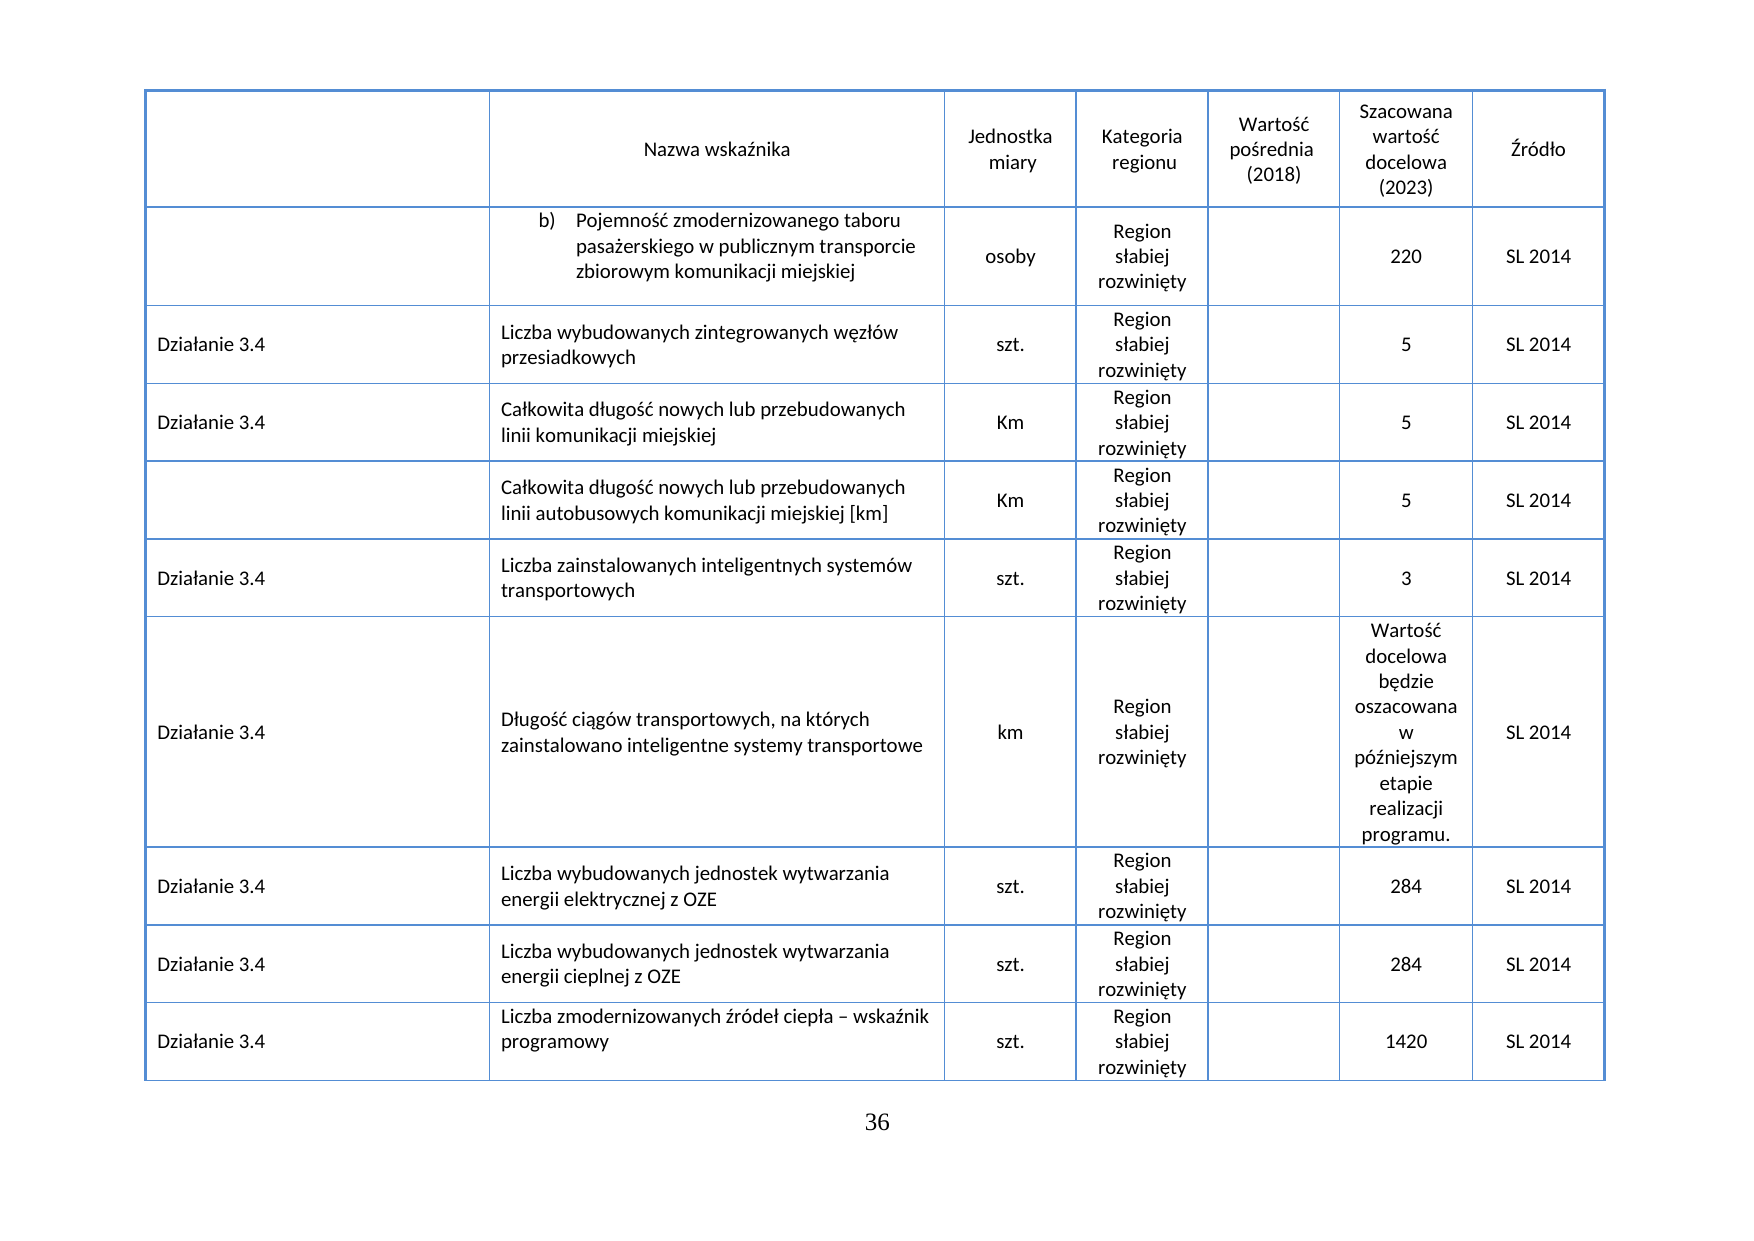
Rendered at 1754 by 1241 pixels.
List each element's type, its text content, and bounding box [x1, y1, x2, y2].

table_cell [1209, 848, 1339, 924]
table_cell Region słabiej rozwinięty [1077, 848, 1207, 924]
table_header Nazwa wskaźnika [490, 92, 944, 206]
table_header Źródło [1473, 92, 1603, 206]
table_cell Całkowita długość nowych lub przebudowanych linii autobusowych komunikacji miejskiej [km] [490, 462, 944, 538]
table_cell Działanie 3.4 [147, 384, 489, 460]
table_cell SL 2014 [1473, 540, 1603, 616]
table_cell Pojemność zmodernizowanego taboru pasażerskiego w publicznym transporcie zbiorowym komunikacji miejskiej [490, 208, 944, 304]
table_cell [147, 462, 489, 538]
table_cell 284 [1340, 926, 1472, 1002]
table_cell Region słabiej rozwinięty [1077, 462, 1207, 538]
table_cell SL 2014 [1473, 306, 1603, 382]
table_cell 5 [1340, 384, 1472, 460]
table_cell [1209, 1003, 1339, 1079]
table_cell Działanie 3.4 [147, 848, 489, 924]
table_cell Działanie 3.4 [147, 1003, 489, 1079]
table_cell SL 2014 [1473, 617, 1603, 846]
table_cell [1209, 462, 1339, 538]
table_cell [1209, 617, 1339, 846]
table_cell Działanie 3.4 [147, 540, 489, 616]
table_cell SL 2014 [1473, 926, 1603, 1002]
table_cell Liczba wybudowanych jednostek wytwarzania energii cieplnej z OZE [490, 926, 944, 1002]
table_cell szt. [945, 1003, 1075, 1079]
table_cell szt. [945, 848, 1075, 924]
table_cell Region słabiej rozwinięty [1077, 617, 1207, 846]
table_header Wartość pośrednia (2018) [1209, 92, 1339, 206]
table_cell [1209, 384, 1339, 460]
table_cell [1209, 926, 1339, 1002]
table_cell 3 [1340, 540, 1472, 616]
table_cell 284 [1340, 848, 1472, 924]
table_cell SL 2014 [1473, 208, 1603, 304]
table_cell Długość ciągów transportowych, na których zainstalowano inteligentne systemy transportowe [490, 617, 944, 846]
table_cell Działanie 3.4 [147, 926, 489, 1002]
table_cell SL 2014 [1473, 1003, 1603, 1079]
table_cell Region słabiej rozwinięty [1077, 540, 1207, 616]
table_cell Km [945, 462, 1075, 538]
table_cell osoby [945, 208, 1075, 304]
table_cell SL 2014 [1473, 384, 1603, 460]
table_cell Km [945, 384, 1075, 460]
table_cell [1209, 306, 1339, 382]
table_cell Region słabiej rozwinięty [1077, 926, 1207, 1002]
table_header Szacowana wartość docelowa (2023) [1340, 92, 1472, 206]
table_cell SL 2014 [1473, 848, 1603, 924]
table_cell Działanie 3.4 [147, 306, 489, 382]
table_cell szt. [945, 540, 1075, 616]
table_cell szt. [945, 926, 1075, 1002]
table_cell Region słabiej rozwinięty [1077, 208, 1207, 304]
table_cell 220 [1340, 208, 1472, 304]
table_cell Region słabiej rozwinięty [1077, 306, 1207, 382]
table_cell km [945, 617, 1075, 846]
table_cell 5 [1340, 306, 1472, 382]
table_cell Liczba zmodernizowanych źródeł ciepła – wskaźnik programowy [490, 1003, 944, 1079]
table_header [147, 92, 489, 206]
table_cell Region słabiej rozwinięty [1077, 1003, 1207, 1079]
table_cell Działanie 3.4 [147, 617, 489, 846]
table_cell Wartość docelowa będzie oszacowana w późniejszym etapie realizacji programu. [1340, 617, 1472, 846]
table_header Kategoria regionu [1077, 92, 1207, 206]
table_cell Liczba wybudowanych zintegrowanych węzłów przesiadkowych [490, 306, 944, 382]
table_cell 1420 [1340, 1003, 1472, 1079]
table_cell szt. [945, 306, 1075, 382]
table_cell [147, 208, 489, 304]
table_cell Całkowita długość nowych lub przebudowanych linii komunikacji miejskiej [490, 384, 944, 460]
table_cell 5 [1340, 462, 1472, 538]
table_header Jednostka miary [945, 92, 1075, 206]
table_cell Liczba wybudowanych jednostek wytwarzania energii elektrycznej z OZE [490, 848, 944, 924]
table_cell [1209, 540, 1339, 616]
table_cell Region słabiej rozwinięty [1077, 384, 1207, 460]
table_cell SL 2014 [1473, 462, 1603, 538]
table_cell Liczba zainstalowanych inteligentnych systemów transportowych [490, 540, 944, 616]
table_cell [1209, 208, 1339, 304]
